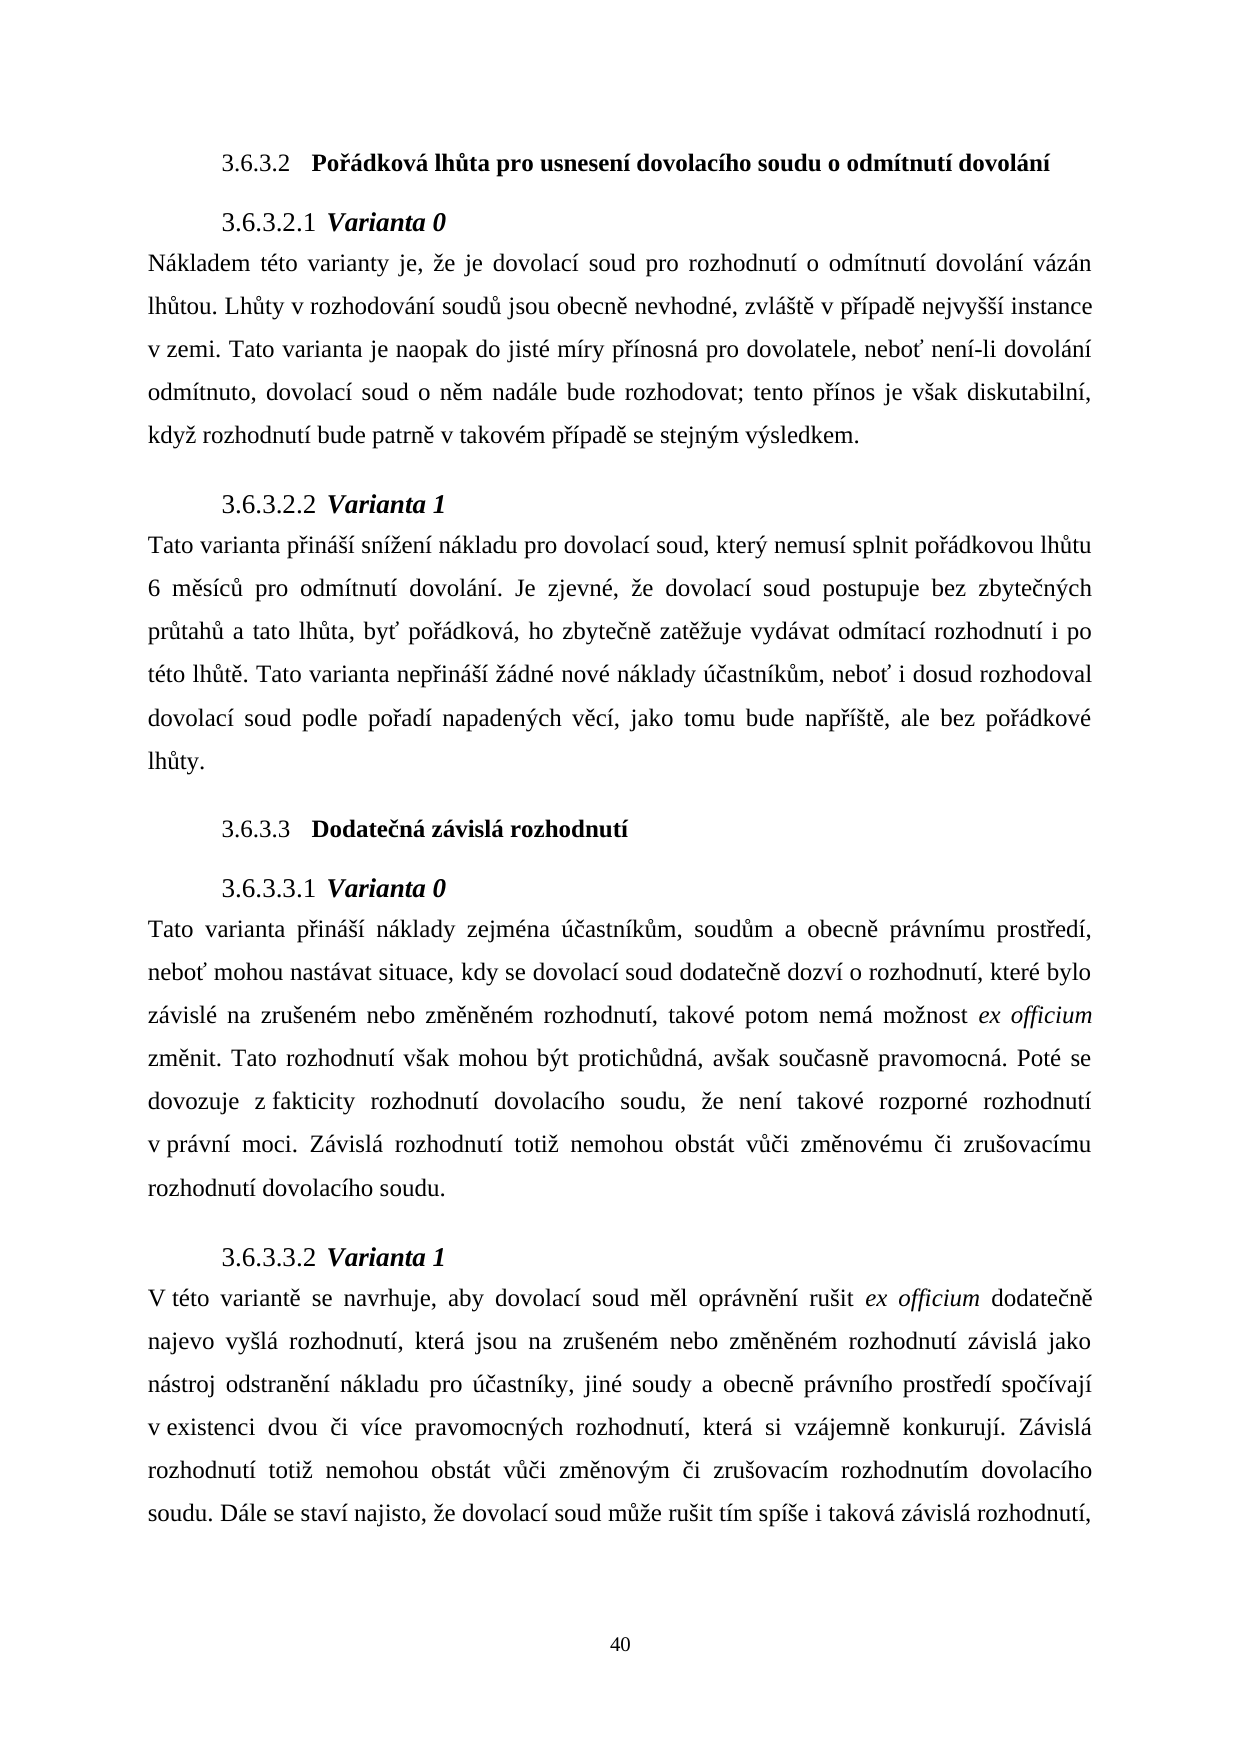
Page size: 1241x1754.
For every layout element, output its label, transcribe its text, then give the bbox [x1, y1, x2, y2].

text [148, 1283, 1093, 1527]
subtitle Varianta 0 [221, 872, 1093, 903]
text Tato varianta přináší náklady zejména účastníkům, soudům a obecně právnímu prostředí, neboť mohou nastávat situace, kdy se dovolací soud dodatečně dozví o rozhodnutí, které bylo závislé na zrušeném nebo změněném rozhodnutí, takové potom nemá možnost ex officium změnit. Tato rozhodnutí však mohou být protichůdná, avšak současně pravomocná. Poté se dovozuje z fakticity rozhodnutí dovolacího soudu, že není takové rozporné rozhodnutí v právní moci. Závislá rozhodnutí totiž nemohou obstát vůči změnovému či zrušovacímu rozhodnutí dovolacího soudu. [148, 914, 1093, 1201]
subtitle Varianta 1 [221, 488, 1093, 519]
subtitle Varianta 1 [221, 1241, 1093, 1272]
subtitle Varianta 0 [221, 206, 1093, 237]
subtitle Dodatečná závislá rozhodnutí [221, 814, 1093, 843]
subtitle Pořádková lhůta pro usnesení dovolacího soudu o odmítnutí dovolání [221, 148, 1093, 176]
text Tato varianta přináší snížení nákladu pro dovolací soud, který nemusí splnit pořádkovou lhůtu 6 měsíců pro odmítnutí dovolání. Je zjevné, že dovolací soud postupuje bez zbytečných průtahů a tato lhůta, byť pořádková, ho zbytečně zatěžuje vydávat odmítací rozhodnutí i po této lhůtě. Tato varianta nepřináší žádné nové náklady účastníkům, neboť i dosud rozhodoval dovolací soud podle pořadí napadených věcí, jako tomu bude napříště, ale bez pořádkové lhůty. [148, 530, 1093, 774]
text Nákladem této varianty je, že je dovolací soud pro rozhodnutí o odmítnutí dovolání vázán lhůtou. Lhůty v rozhodování soudů jsou obecně nevhodné, zvláště v případě nejvyšší instance v zemi. Tato varianta je naopak do jisté míry přínosná pro dovolatele, neboť není-li dovolání odmítnuto, dovolací soud o něm nadále bude rozhodovat; tento přínos je však diskutabilní, když rozhodnutí bude patrně v takovém případě se stejným výsledkem. [148, 248, 1093, 449]
